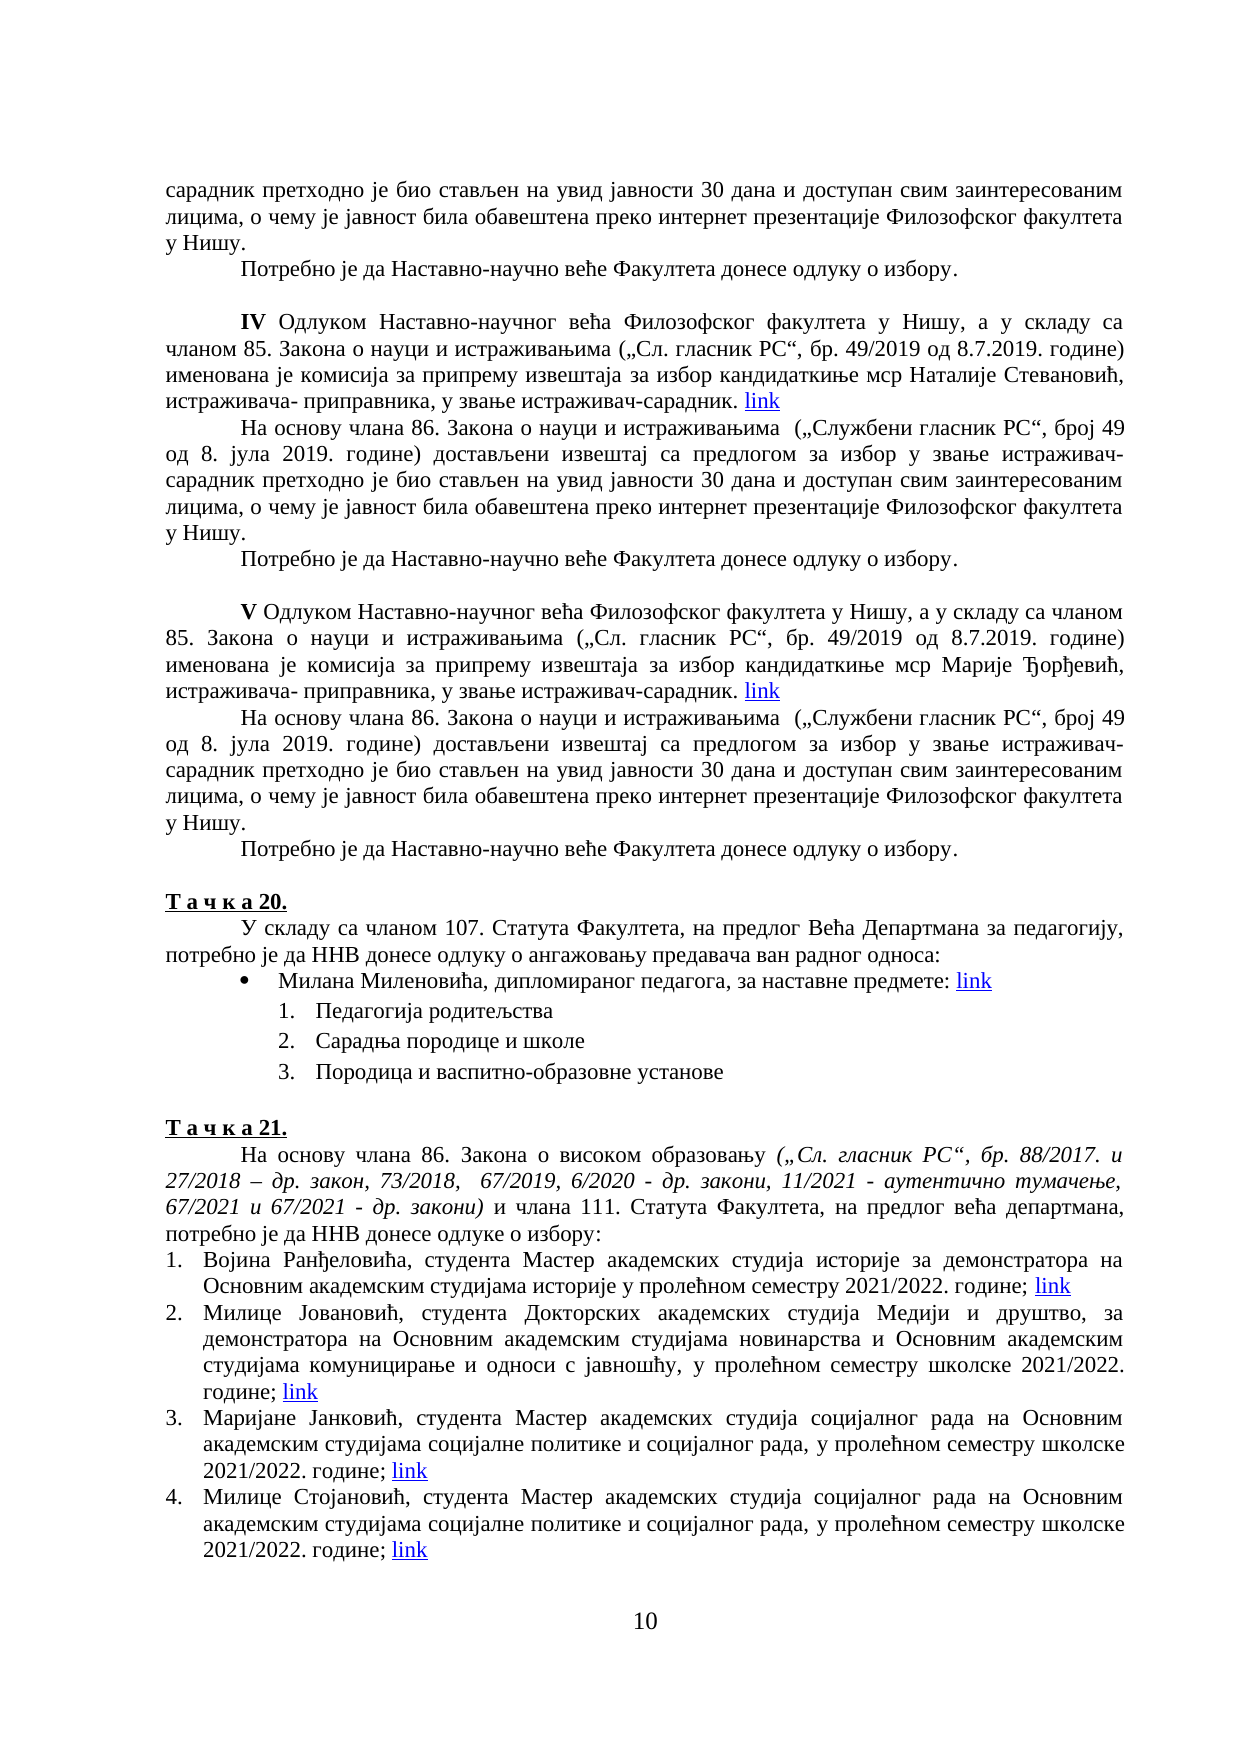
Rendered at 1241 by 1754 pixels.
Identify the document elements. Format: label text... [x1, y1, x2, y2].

text У складу са чланом 107. Статута Факултета, на предлог Већа Департмана за педагогију, потребно је да ННВ донесе одлуку о ангажовању предавача ван радног односа: [165, 914, 1125, 967]
list Породица и васпитно-образовне установе [278, 1058, 1125, 1084]
text Потребно је да Наставно-научно веће Факултета донесе одлуку о избору. [165, 835, 1125, 862]
list Војина Ранђеловића, студента Мастер академских студија историје за демонстратора на Основним академским студијама историје у пролећном семестру 2021/2022. године; link [165, 1246, 1125, 1299]
text На основу члана 86. Закона о високом образовању („Сл. гласник РС“, бр. 88/2017. и 27/2018 – др. закон, 73/2018, 67/2019, 6/2020 - др. закони, 11/2021 - аутентично тумачење, 67/2021 и 67/2021 - др. закони) и члана 111. Статута Факултета, на предлог већа департмана, потребно је да ННВ донесе одлуке о избору: [165, 1141, 1125, 1246]
text Потребно је да Наставно-научно веће Факултета донесе одлуку о избору. [165, 545, 1125, 572]
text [165, 176, 1125, 256]
text V Одлуком Наставно-научног већа Филозофског факултета у Нишу, а у складу са чланом 85. Закона о науци и истраживањима („Сл. гласник РС“, бр. 49/2019 од 8.7.2019. године) именована је комисија за припрему извештаја за избор кандидаткиње мср Марије Ђорђевић, истраживача- приправника, у звање истраживач-сарадник. link [165, 598, 1125, 703]
list Маријане Јанковић, студента Мастер академских студија социјалног рада на Основним академским студијама социјалне политике и социјалног рада, у пролећном семестру школске 2021/2022. године; link [165, 1404, 1125, 1483]
text Т а ч к а 21. [165, 1114, 1125, 1141]
text Потребно је да Наставно-научно веће Факултета донесе одлуку о избору. [165, 256, 1125, 282]
list Милице Стојановић, студента Мастер академских студија социјалног рада на Основним академским студијама социјалне политике и социјалног рада, у пролећном семестру школске 2021/2022. године; link [165, 1483, 1125, 1562]
list Сарадња породице и школе [278, 1027, 1125, 1054]
list Педагогија родитељства [278, 997, 1125, 1024]
text Т а ч к а 20. [165, 888, 1125, 914]
text IV Одлуком Наставно-научног већа Филозофског факултета у Нишу, а у складу са чланом 85. Закона о науци и истраживањима („Сл. гласник РС“, бр. 49/2019 од 8.7.2019. године) именована је комисија за припрему извештаја за избор кандидаткиње мср Наталије Стевановић, истраживача- приправника, у звање истраживач-сарадник. link [165, 308, 1125, 414]
list Милице Јовановић, студента Докторских академских студија Медији и друштво, за демонстратора на Основним академским студијама новинарства и Основним академским студијама комуницирање и односи с јавношћу, у пролећном семестру школске 2021/2022. године; link [165, 1299, 1125, 1404]
list Mилана Миленовића, дипломираног педагога, за наставне предмете: link [240, 967, 1125, 993]
